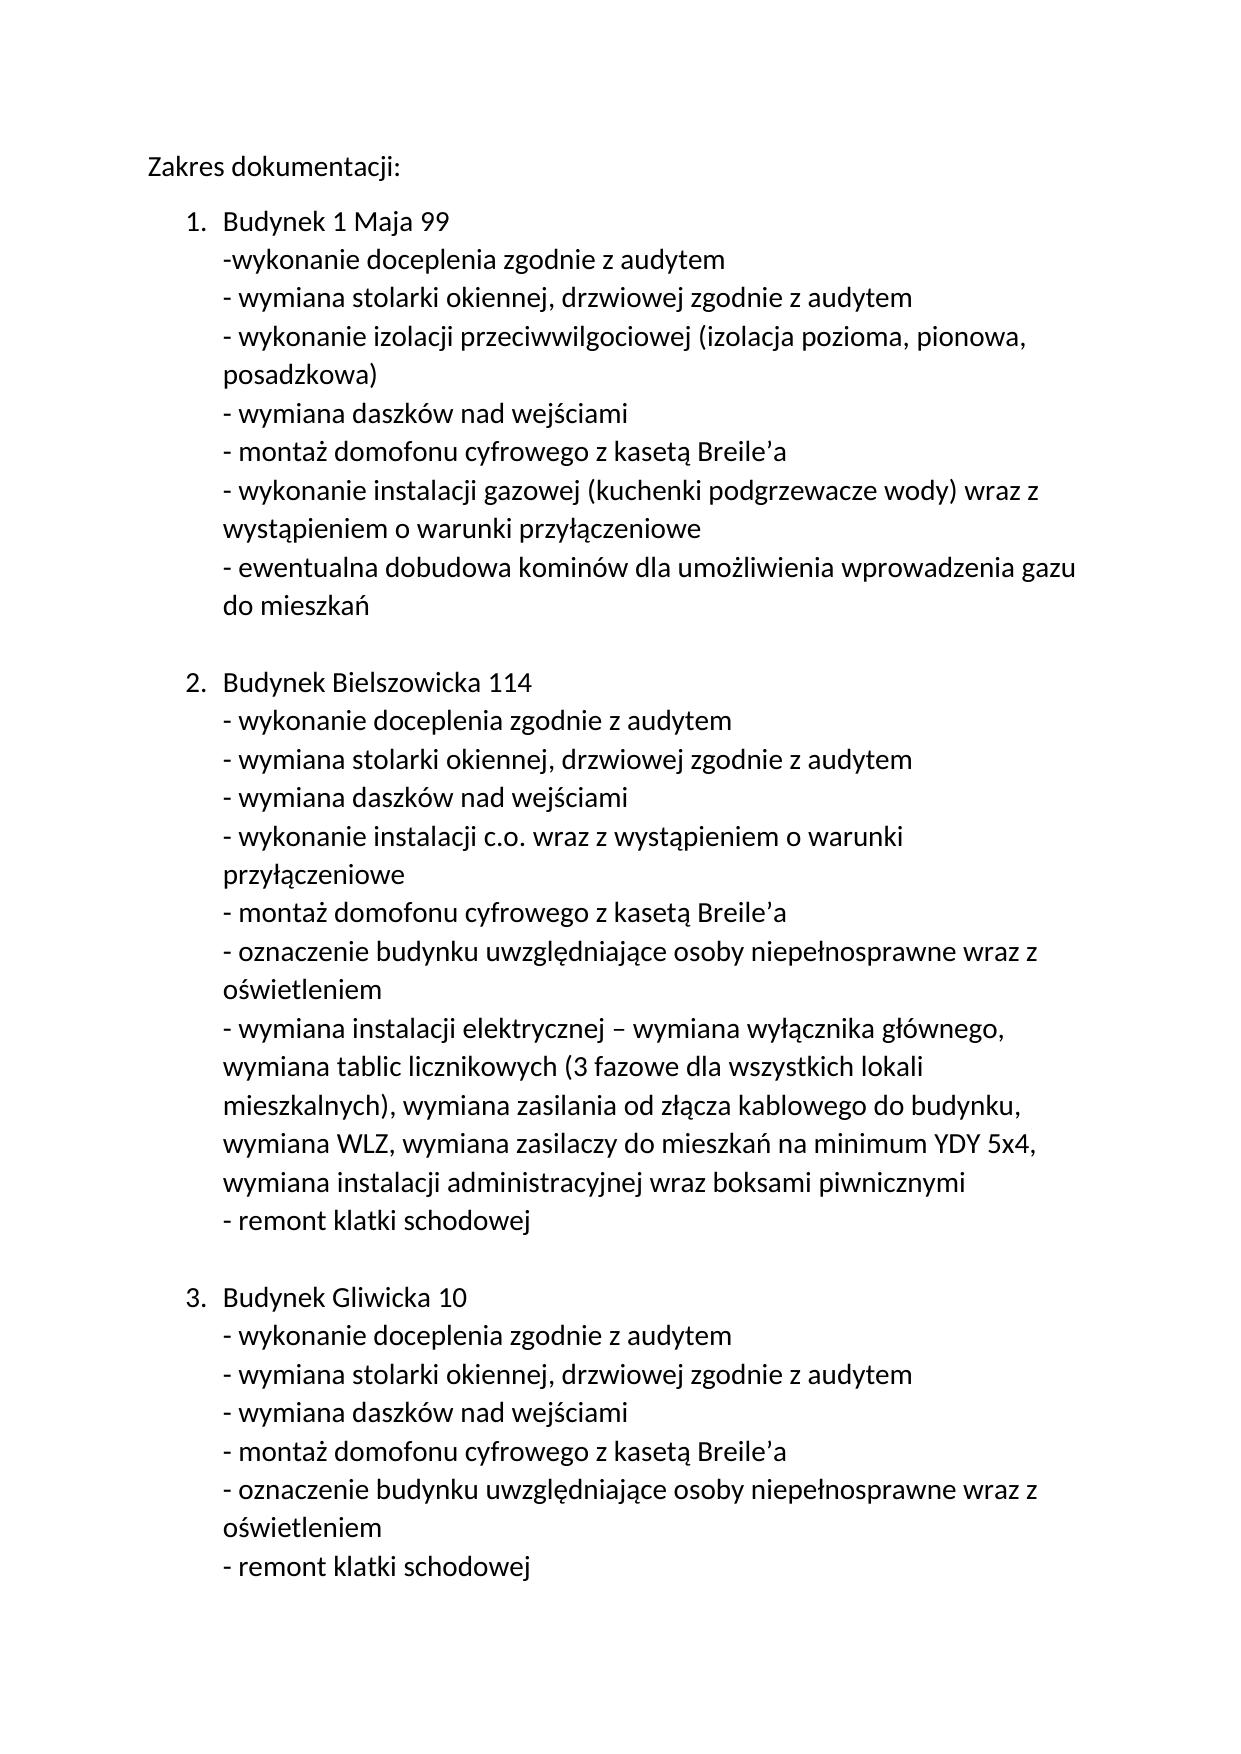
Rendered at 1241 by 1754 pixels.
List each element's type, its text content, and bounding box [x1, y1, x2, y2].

list - wymiana stolarki okiennej, drzwiowej zgodnie z audytem [223, 1356, 1093, 1391]
list Budynek 1 Maja 99 [185, 203, 1093, 238]
list - montaż domofonu cyfrowego z kasetą Breile’a [223, 894, 1093, 930]
list - remont klatki schodowej [223, 1202, 1093, 1238]
list Budynek Gliwicka 10 [185, 1279, 1093, 1314]
list Budynek Bielszowicka 114 [185, 664, 1093, 699]
list - wymiana daszków nad wejściami [223, 779, 1093, 815]
list - montaż domofonu cyfrowego z kasetą Breile’a [223, 1433, 1093, 1468]
list - wykonanie doceplenia zgodnie z audytem [223, 702, 1093, 738]
list - wykonanie izolacji przeciwwilgociowej (izolacja pozioma, pionowa, posadzkowa) [223, 318, 1093, 392]
list - montaż domofonu cyfrowego z kasetą Breile’a [223, 433, 1093, 469]
list - wymiana daszków nad wejściami [223, 395, 1093, 431]
list - wykonanie doceplenia zgodnie z audytem [223, 1317, 1093, 1353]
list - wymiana daszków nad wejściami [223, 1394, 1093, 1430]
list - ewentualna dobudowa kominów dla umożliwienia wprowadzenia gazu do mieszkań [223, 549, 1093, 623]
list - remont klatki schodowej [223, 1548, 1093, 1584]
list - wymiana instalacji elektrycznej – wymiana wyłącznika głównego, wymiana tablic licznikowych (3 fazowe dla wszystkich lokali mieszkalnych), wymiana zasilania od złącza kablowego do budynku, wymiana WLZ, wymiana zasilaczy do mieszkań na minimum YDY 5x4, wymiana instalacji administracyjnej wraz boksami piwnicznymi [223, 1010, 1093, 1199]
list - wymiana stolarki okiennej, drzwiowej zgodnie z audytem [223, 741, 1093, 776]
list - wykonanie instalacji gazowej (kuchenki podgrzewacze wody) wraz z wystąpieniem o warunki przyłączeniowe [223, 472, 1093, 546]
text Zakres dokumentacji: [148, 148, 1093, 183]
list -wykonanie doceplenia zgodnie z audytem [223, 241, 1093, 277]
list - oznaczenie budynku uwzględniające osoby niepełnosprawne wraz z oświetleniem [223, 1471, 1093, 1545]
list - oznaczenie budynku uwzględniające osoby niepełnosprawne wraz z oświetleniem [223, 933, 1093, 1007]
list - wykonanie instalacji c.o. wraz z wystąpieniem o warunki przyłączeniowe [223, 818, 1093, 892]
list - wymiana stolarki okiennej, drzwiowej zgodnie z audytem [223, 279, 1093, 315]
